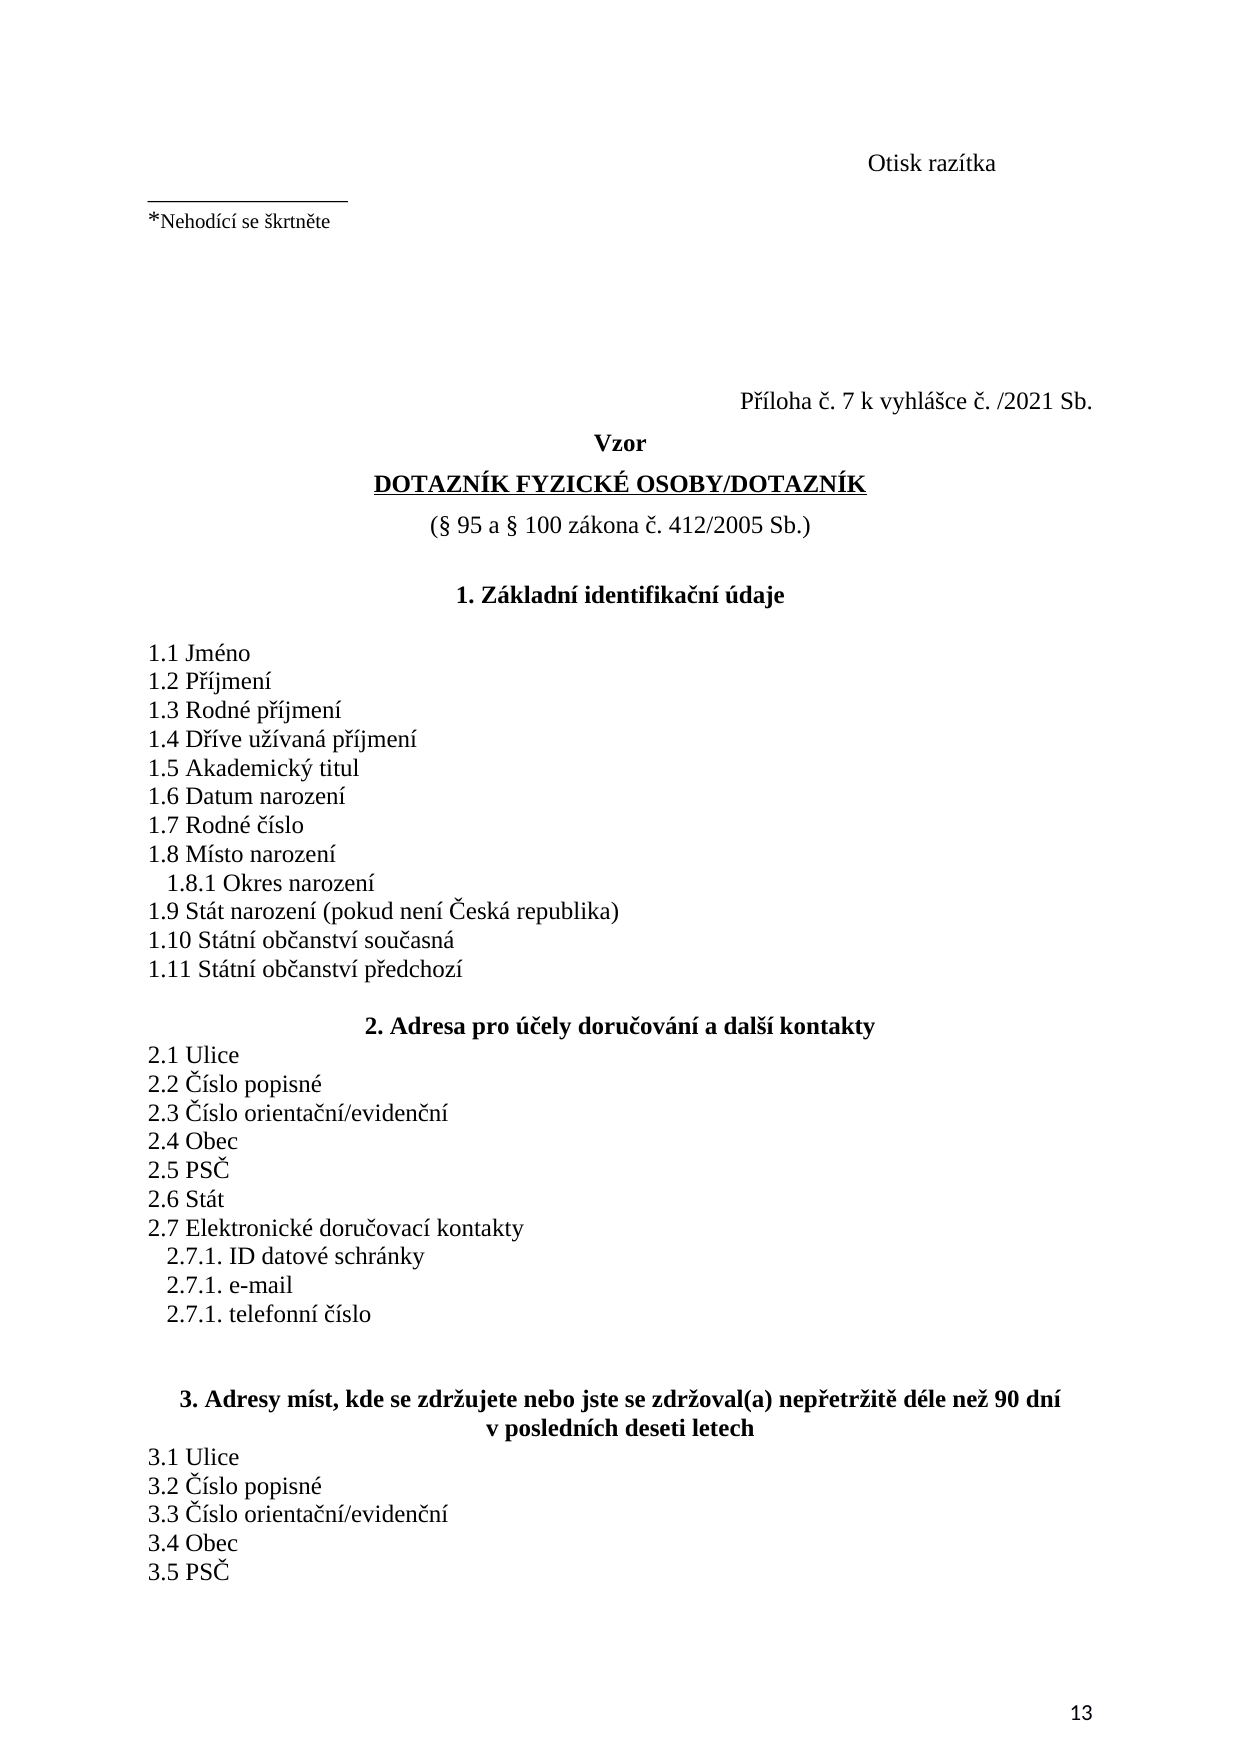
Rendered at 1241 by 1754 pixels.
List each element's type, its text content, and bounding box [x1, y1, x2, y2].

text DOTAZNÍK FYZICKÉ OSOBY/DOTAZNÍK [148, 469, 1092, 498]
text 1.3 Rodné příjmení [148, 695, 1092, 724]
text 3.5 PSČ [148, 1557, 1092, 1586]
text 1.4 Dříve užívaná příjmení [148, 724, 1092, 753]
text 3.3 Číslo orientační/evidenční [148, 1499, 1092, 1528]
text 1.1 Jméno [148, 638, 1092, 666]
text 2.3 Číslo orientační/evidenční [148, 1098, 1092, 1126]
text 2.6 Stát [148, 1184, 1092, 1213]
text Vzor [148, 428, 1092, 456]
text 1. Základní identifikační údaje [148, 580, 1092, 609]
text 1.5 Akademický titul [148, 753, 1092, 781]
text (§ 95 a § 100 zákona č. 412/2005 Sb.) [148, 510, 1092, 539]
text 3.2 Číslo popisné [148, 1471, 1092, 1499]
text 2.7.1. telefonní číslo [148, 1299, 1092, 1328]
text 1.9 Stát narození (pokud není Česká republika) [148, 896, 1092, 925]
text 2.1 Ulice [148, 1040, 1092, 1069]
text 1.10 Státní občanství současná [148, 925, 1092, 954]
text ________________ [148, 176, 1092, 205]
text Příloha č. 7 k vyhlášce č. /2021 Sb. [148, 386, 1092, 415]
text 1.8 Místo narození [148, 839, 1092, 868]
text 2.4 Obec [148, 1126, 1092, 1155]
text 1.8.1 Okres narození [148, 868, 1092, 896]
text 2.2 Číslo popisné [148, 1069, 1092, 1098]
text 2. Adresa pro účely doručování a další kontakty [148, 1011, 1092, 1040]
text 3.1 Ulice [148, 1442, 1092, 1471]
text *Nehodící se škrtněte [148, 205, 1092, 234]
text 3.4 Obec [148, 1528, 1092, 1557]
text 2.7 Elektronické doručovací kontakty [148, 1213, 1092, 1241]
text 1.6 Datum narození [148, 781, 1092, 810]
text 1.7 Rodné číslo [148, 810, 1092, 839]
text 2.5 PSČ [148, 1155, 1092, 1184]
text Otisk razítka [738, 148, 1092, 176]
text 2.7.1. ID datové schránky [148, 1241, 1092, 1270]
text 1.11 Státní občanství předchozí [148, 954, 1092, 983]
text 2.7.1. e-mail [148, 1270, 1092, 1299]
text 1.2 Příjmení [148, 666, 1092, 695]
text 3. Adresy míst, kde se zdržujete nebo jste se zdržoval(a) nepřetržitě déle než 90 dní v posledních deseti letech [148, 1384, 1092, 1442]
